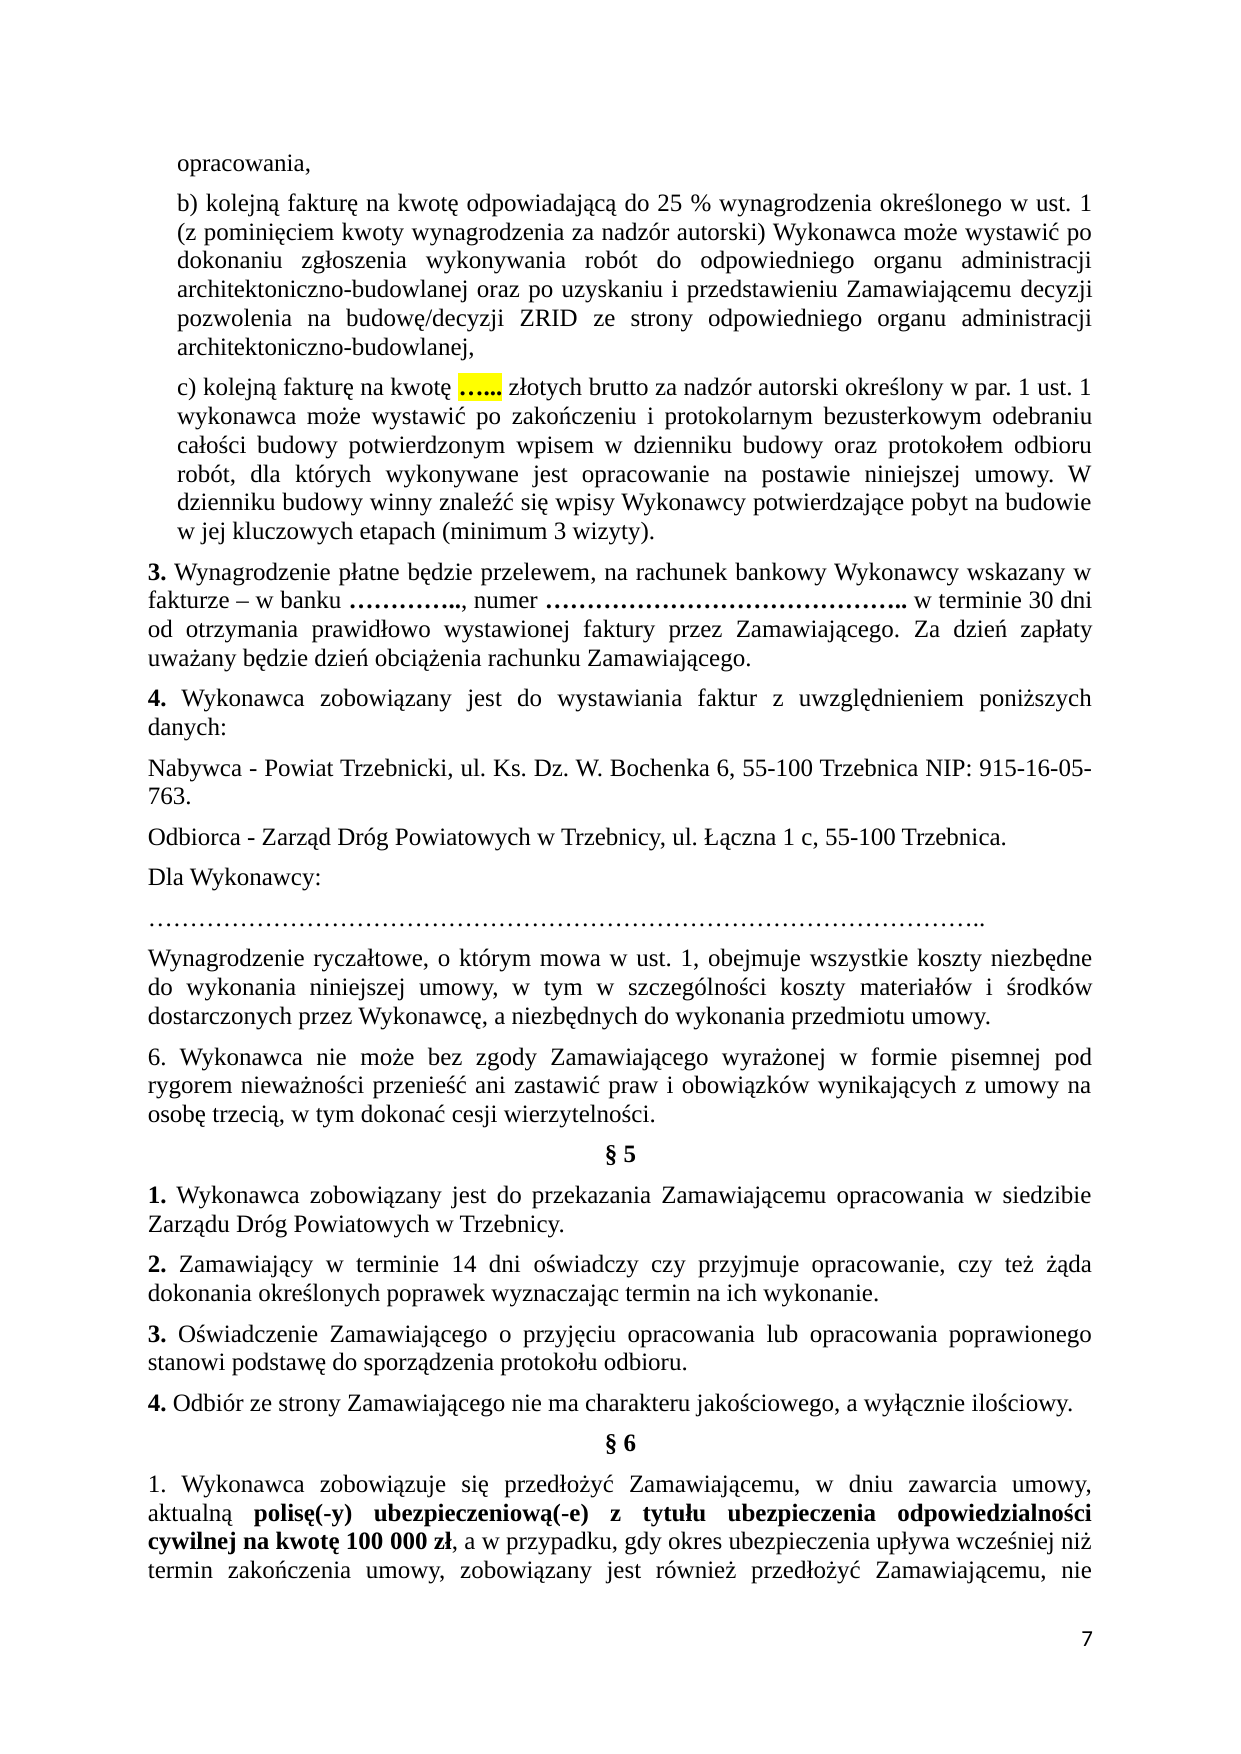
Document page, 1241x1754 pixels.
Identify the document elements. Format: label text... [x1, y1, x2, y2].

text Wynagrodzenie ryczałtowe, o którym mowa w ust. 1, obejmuje wszystkie koszty niezbędne do wykonania niniejszej umowy, w tym w szczególności koszty materiałów i środków dostarczonych przez Wykonawcę, a niezbędnych do wykonania przedmiotu umowy. [148, 943, 1093, 1030]
text Nabywca - Powiat Trzebnicki, ul. Ks. Dz. W. Bochenka 6, 55-100 Trzebnica NIP: 915-16-05-763. [148, 753, 1093, 810]
text Dla Wykonawcy: [148, 862, 1093, 891]
text b) kolejną fakturę na kwotę odpowiadającą do 25 % wynagrodzenia określonego w ust. 1 (z pominięciem kwoty wynagrodzenia za nadzór autorski) Wykonawca może wystawić po dokonaniu zgłoszenia wykonywania robót do odpowiedniego organu administracji architektoniczno-budowlanej oraz po uzyskaniu i przedstawieniu Zamawiającemu decyzji pozwolenia na budowę/decyzji ZRID ze strony odpowiedniego organu administracji architektoniczno-budowlanej, [177, 188, 1093, 361]
text 6. Wykonawca nie może bez zgody Zamawiającego wyrażonej w formie pisemnej pod rygorem nieważności przenieść ani zastawić praw i obowiązków wynikających z umowy na osobę trzecią, w tym dokonać cesji wierzytelności. [148, 1042, 1093, 1128]
text 3. Wynagrodzenie płatne będzie przelewem, na rachunek bankowy Wykonawcy wskazany w fakturze – w banku ………….., numer …………………………………….. w terminie 30 dni od otrzymania prawidłowo wystawionej faktury przez Zamawiającego. Za dzień zapłaty uważany będzie dzień obciążenia rachunku Zamawiającego. [148, 557, 1093, 672]
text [177, 148, 1093, 176]
text 4. Odbiór ze strony Zamawiającego nie ma charakteru jakościowego, a wyłącznie ilościowy. [148, 1388, 1093, 1417]
text Odbiorca - Zarząd Dróg Powiatowych w Trzebnicy, ul. Łączna 1 c, 55-100 Trzebnica. [148, 822, 1093, 851]
text § 6 [148, 1428, 1093, 1457]
text 3. Oświadczenie Zamawiającego o przyjęciu opracowania lub opracowania poprawionego stanowi podstawę do sporządzenia protokołu odbioru. [148, 1319, 1093, 1376]
text 1. Wykonawca zobowiązany jest do przekazania Zamawiającemu opracowania w siedzibie Zarządu Dróg Powiatowych w Trzebnicy. [148, 1180, 1093, 1238]
text 4. Wykonawca zobowiązany jest do wystawiania faktur z uwzględnieniem poniższych danych: [148, 683, 1093, 741]
text 2. Zamawiający w terminie 14 dni oświadczy czy przyjmuje opracowanie, czy też żąda dokonania określonych poprawek wyznaczając termin na ich wykonanie. [148, 1249, 1093, 1307]
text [148, 1469, 1093, 1584]
text c) kolejną fakturę na kwotę …... złotych brutto za nadzór autorski określony w par. 1 ust. 1 wykonawca może wystawić po zakończeniu i protokolarnym bezusterkowym odebraniu całości budowy potwierdzonym wpisem w dzienniku budowy oraz protokołem odbioru robót, dla których wykonywane jest opracowanie na postawie niniejszej umowy. W dzienniku budowy winny znaleźć się wpisy Wykonawcy potwierdzające pobyt na budowie w jej kluczowych etapach (minimum 3 wizyty). [177, 372, 1093, 545]
text § 5 [148, 1139, 1093, 1168]
text ……………………………………………………………………………………….. [148, 903, 1093, 932]
